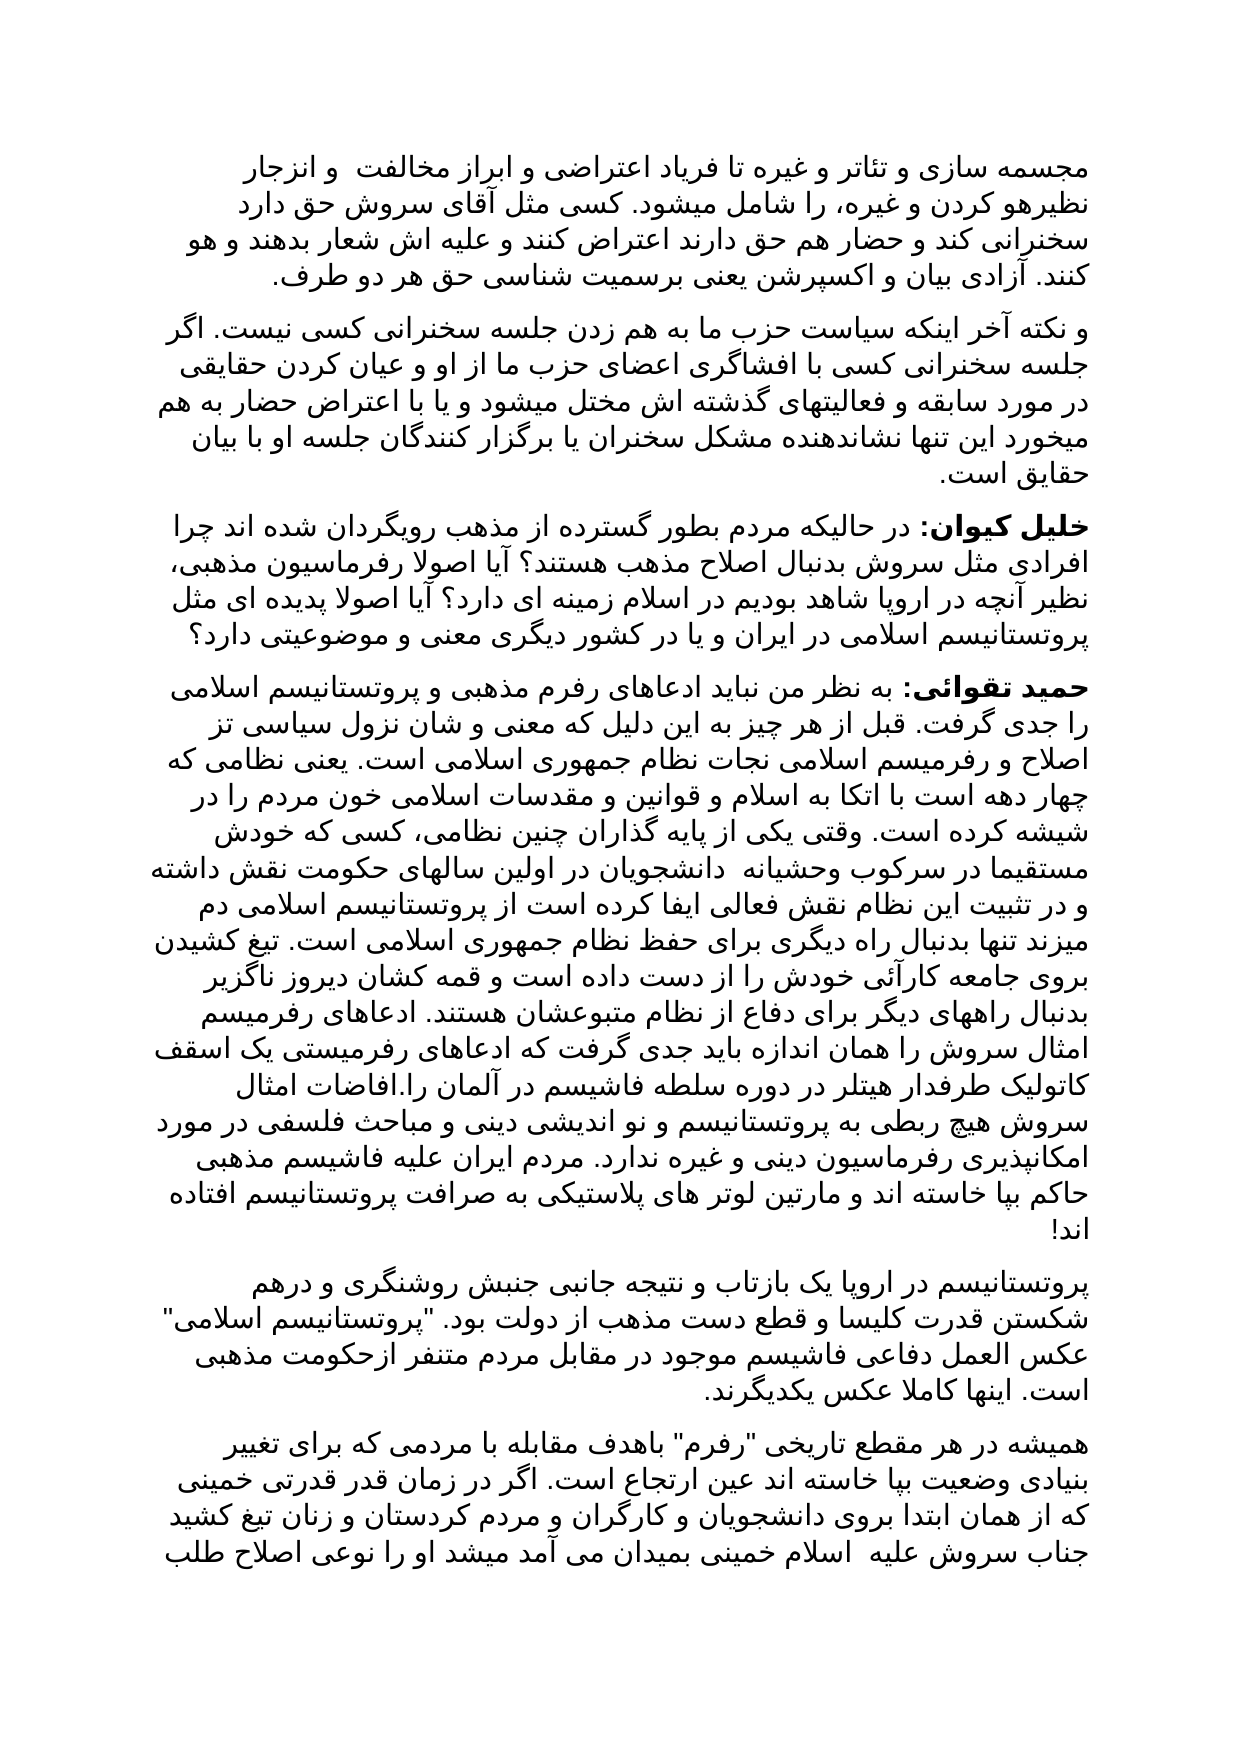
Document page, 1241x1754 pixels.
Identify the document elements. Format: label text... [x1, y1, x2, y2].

text و نکته آخر اینکه سیاست حزب ما به هم زدن جلسه سخنرانی کسی نیست. اگر جلسه سخنرانی کسی با افشاگری اعضای حزب ما از او و عیان کردن حقایقی در مورد سابقه و فعالیتهای گذشته اش مختل میشود و یا با اعتراض حضار به هم میخورد این تنها نشاندهنده مشکل سخنران یا برگزار کنندگان جلسه او با بیان حقایق است. [150, 311, 1090, 489]
text پروتستانیسم در اروپا یک بازتاب و نتیجه جانبی جنبش روشنگری و درهم شکستن قدرت کلیسا و قطع دست مذهب از دولت بود. "پروتستانیسم اسلامی" عکس العمل دفاعی فاشیسم موجود در مقابل مردم متنفر ازحکومت مذهبی است. اینها کاملا عکس یکدیگرند. [150, 1265, 1090, 1407]
text خلیل کیوان: در حالیکه مردم بطور گسترده از مذهب رویگردان شده اند چرا افرادی مثل سروش بدنبال اصلاح مذهب هستند؟ آیا اصولا رفرماسیون مذهبی، نظیر آنچه در اروپا شاهد بودیم در اسلام زمینه ای دارد؟ آیا اصولا پدیده ای مثل پروتستانیسم اسلامی در ایران و یا در کشور دیگری معنی و موضوعیتی دارد؟ [150, 509, 1090, 651]
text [150, 1426, 1090, 1568]
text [150, 150, 1090, 292]
text حمید تقوائی: به نظر من نباید ادعاهای رفرم مذهبی و پروتستانیسم اسلامی را جدی گرفت. قبل از هر چیز به این دلیل که معنی و شان نزول سیاسی تز اصلاح و رفرمیسم اسلامی نجات نظام جمهوری اسلامی است. یعنی نظامی که چهار دهه است با اتکا به اسلام و قوانین و مقدسات اسلامی خون مردم را در شیشه کرده است. وقتی یکی از پایه گذاران چنین نظامی، کسی که خودش مستقیما در سرکوب وحشیانه دانشجویان در اولین سالهای حکومت نقش داشته و در تثبیت این نظام نقش فعالی ایفا کرده است از پروتستانیسم اسلامی دم میزند تنها بدنبال راه دیگری برای حفظ نظام جمهوری اسلامی است. تیغ کشیدن بروی جامعه کارآئی خودش را از دست داده است و قمه کشان دیروز ناگزیر بدنبال راههای دیگر برای دفاع از نظام متبوعشان هستند. ادعاهای رفرمیسم امثال سروش را همان اندازه باید جدی گرفت که ادعاهای رفرمیستی یک اسقف کاتولیک طرفدار هیتلر در دوره سلطه فاشیسم در آلمان را.افاضات امثال سروش هیچ ربطی به پروتستانیسم و نو اندیشی دینی و مباحث فلسفی در مورد امکانپذیری رفرماسیون دینی و غیره ندارد. مردم ایران علیه فاشیسم مذهبی حاکم بپا خاسته اند و مارتین لوتر های پلاستیکی به صرافت پروتستانیسم افتاده اند! [150, 670, 1090, 1246]
